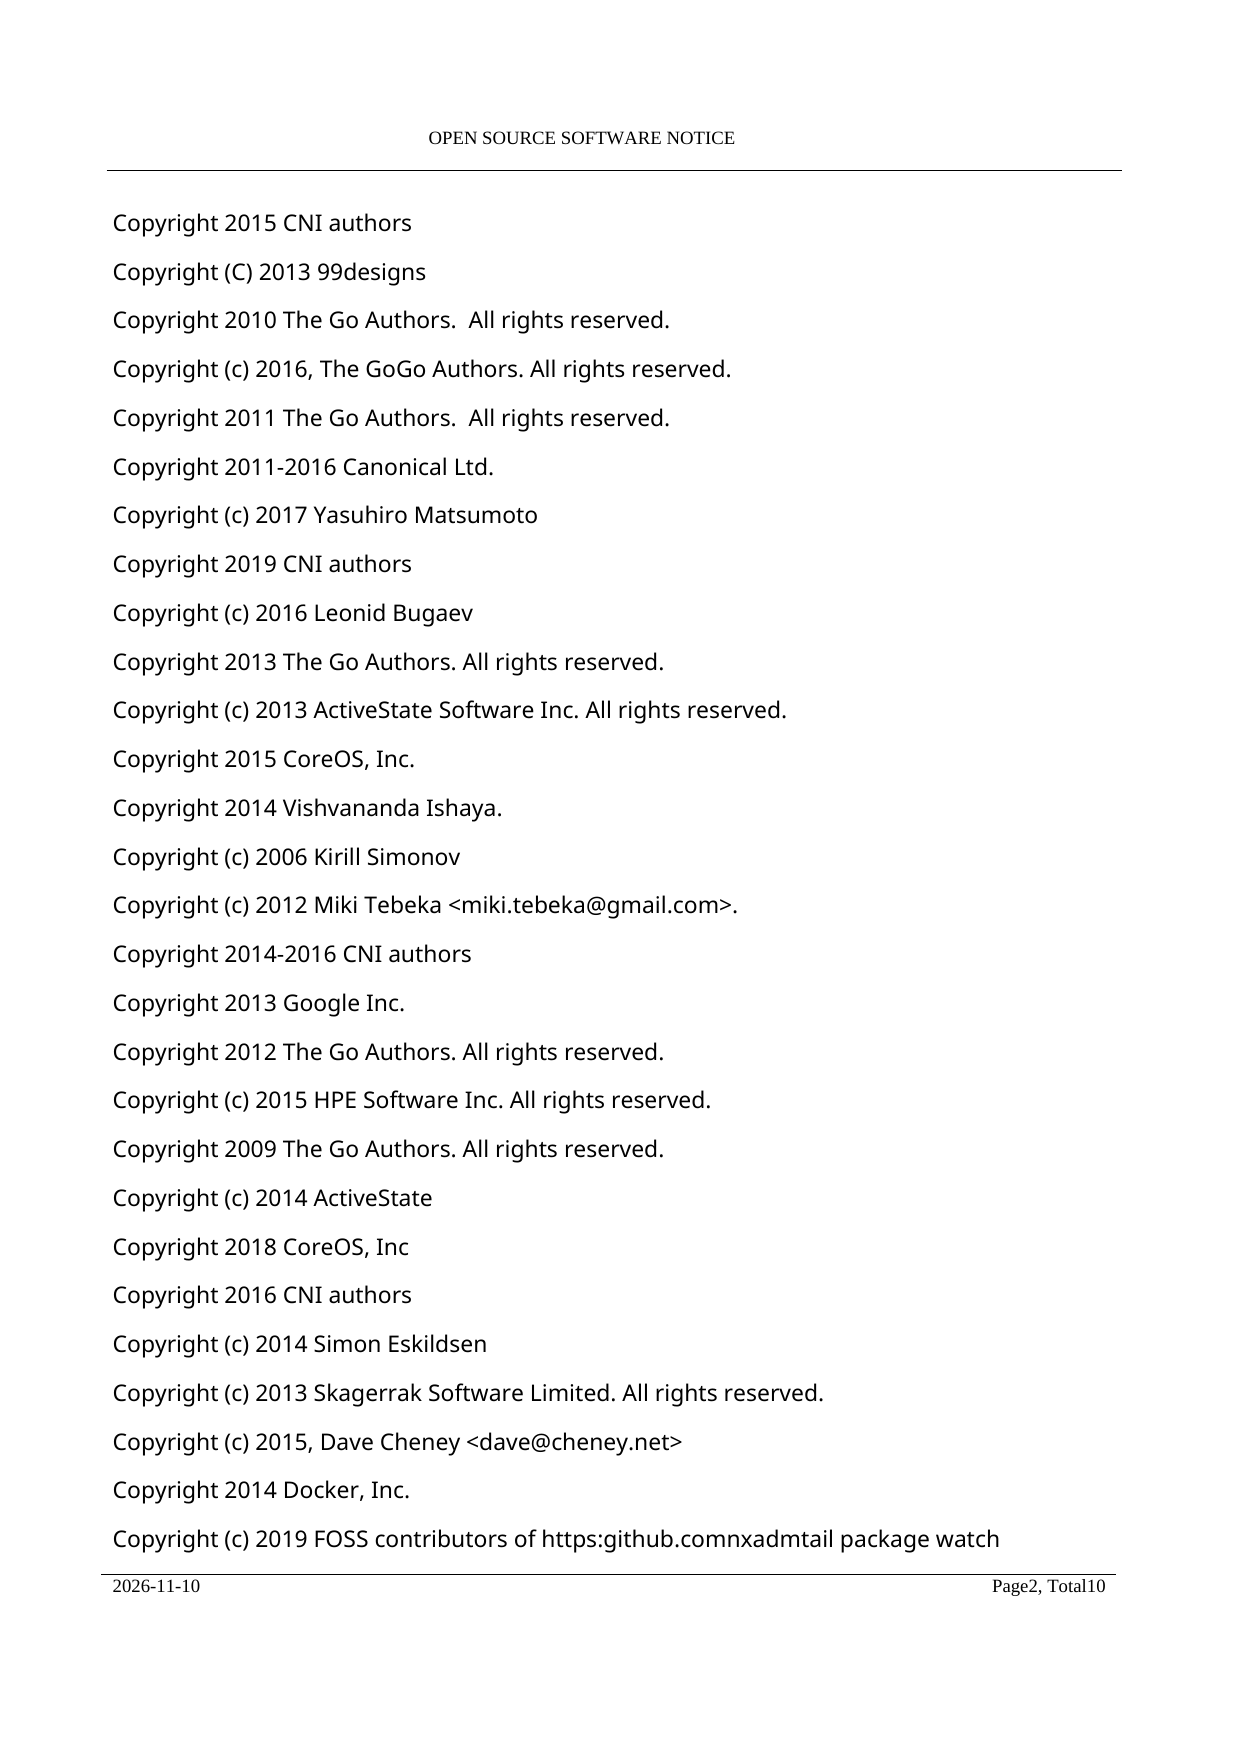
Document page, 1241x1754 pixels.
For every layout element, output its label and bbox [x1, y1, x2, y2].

text [112, 206, 1128, 1555]
